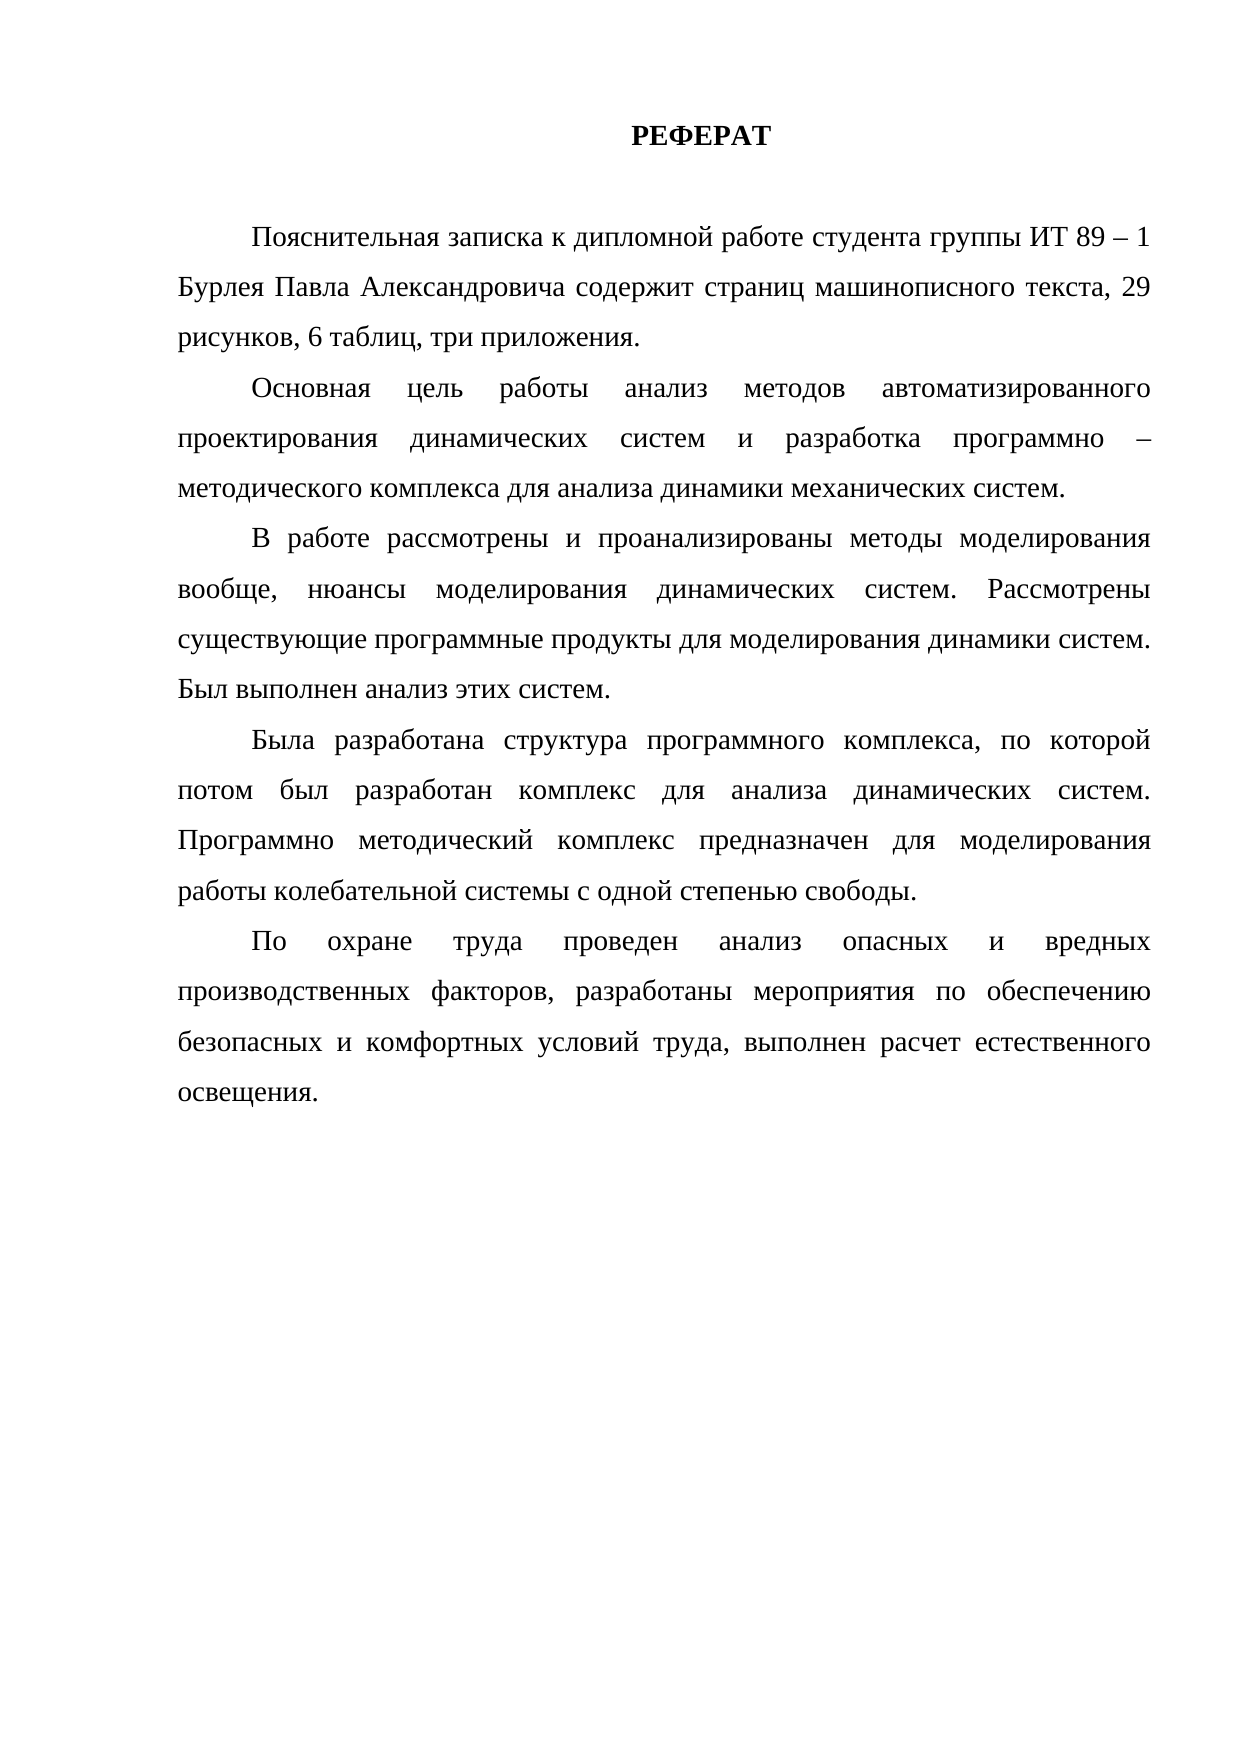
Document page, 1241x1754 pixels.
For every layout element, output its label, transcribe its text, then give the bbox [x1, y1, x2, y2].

text В работе рассмотрены и проанализированы методы моделирования вообще, нюансы моделирования динамических систем. Рассмотрены существующие программные продукты для моделирования динамики систем. Был выполнен анализ этих систем. [177, 521, 1152, 705]
text Пояснительная записка к дипломной работе студента группы ИТ 89 – 1 Бурлея Павла Александровича содержит страниц машинописного текста, 29 рисунков, 6 таблиц, три приложения. [177, 219, 1152, 353]
text Основная цель работы анализ методов автоматизированного проектирования динамических систем и разработка программно – методического комплекса для анализа динамики механических систем. [177, 370, 1152, 504]
text РЕФЕРАТ [177, 118, 1152, 152]
text Была разработана структура программного комплекса, по которой потом был разработан комплекс для анализа динамических систем. Программно методический комплекс предназначен для моделирования работы колебательной системы с одной степенью свободы. [177, 722, 1152, 906]
text По охране труда проведен анализ опасных и вредных производственных факторов, разработаны мероприятия по обеспечению безопасных и комфортных условий труда, выполнен расчет естественного освещения. [177, 923, 1152, 1108]
